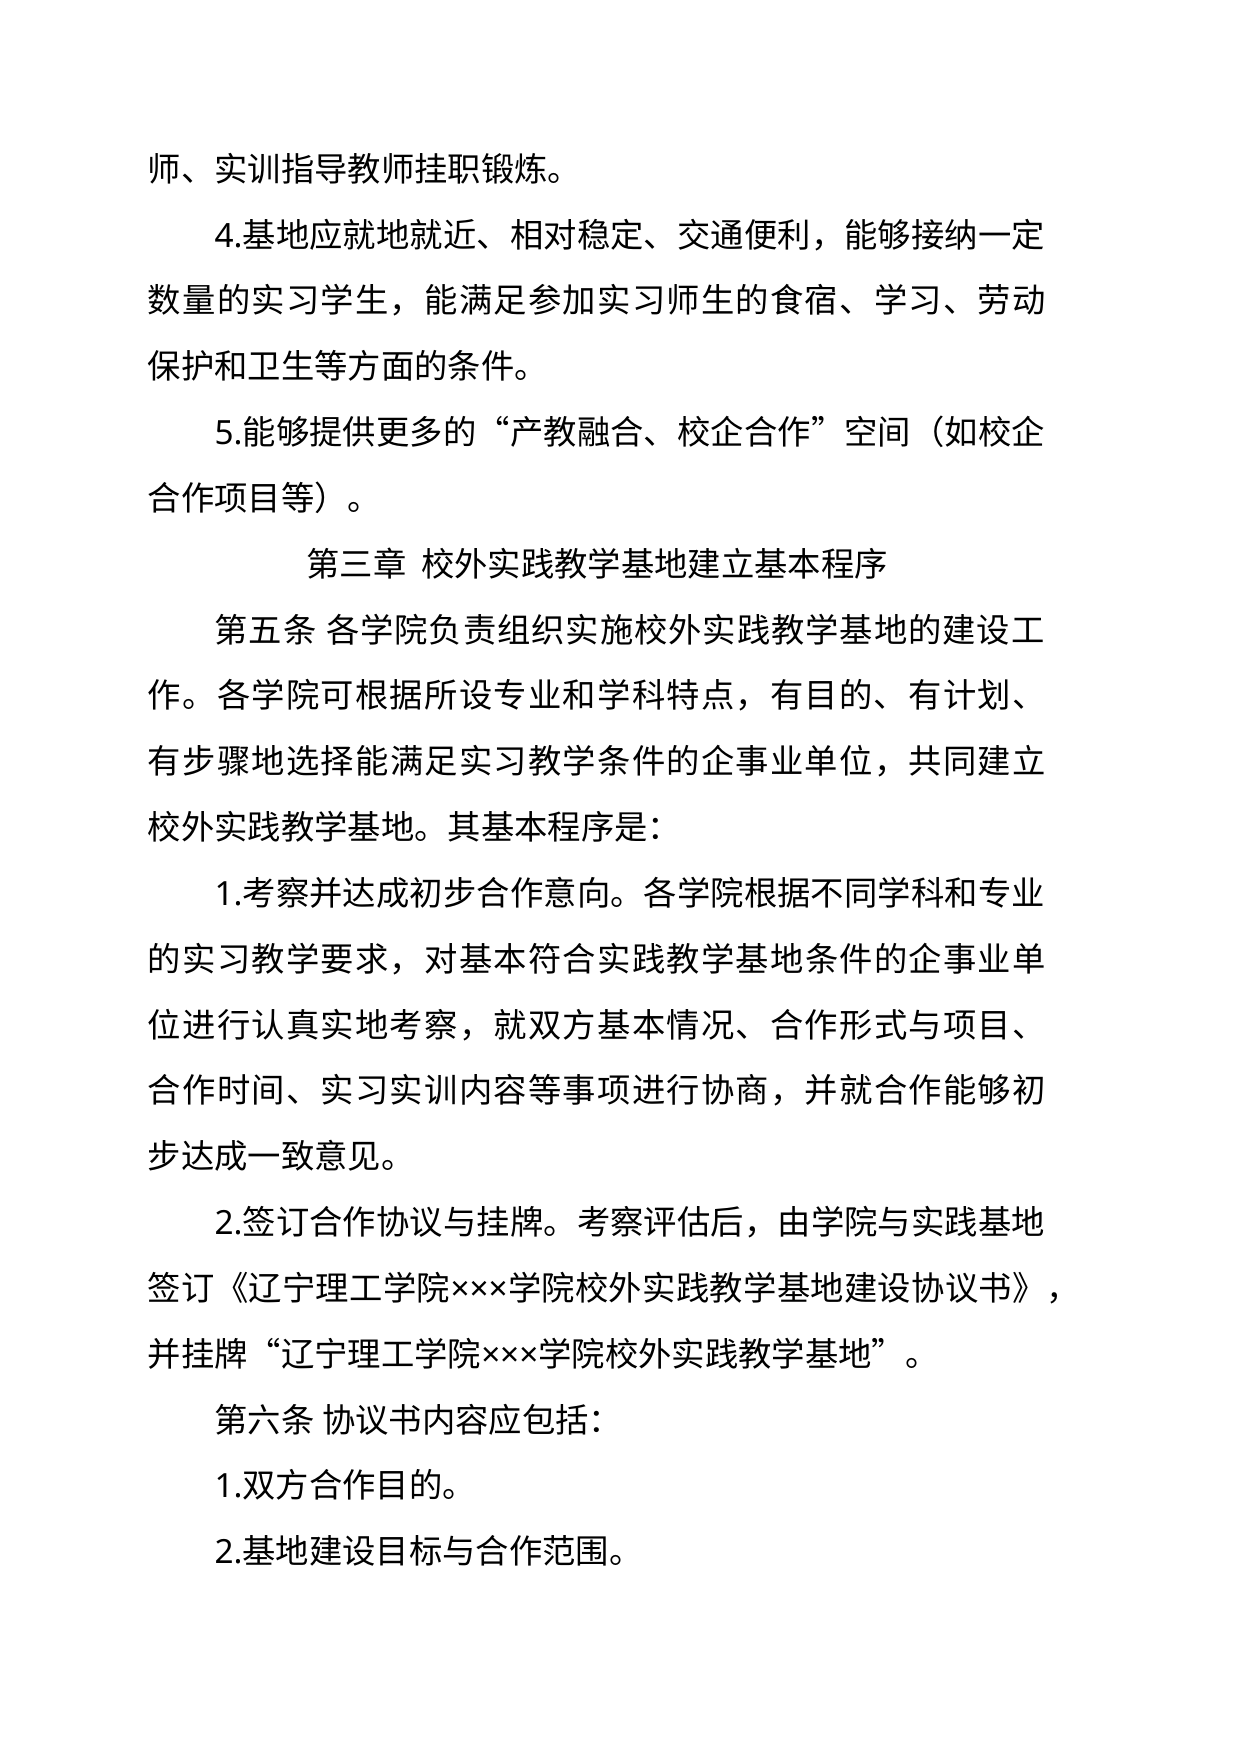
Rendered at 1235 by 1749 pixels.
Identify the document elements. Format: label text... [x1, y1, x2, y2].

text 5.能够提供更多的“产教融合、校企合作”空间（如校企合作项目等）。 [148, 397, 1046, 529]
text 1.考察并达成初步合作意向。各学院根据不同学科和专业的实习教学要求，对基本符合实践教学基地条件的企事业单位进行认真实地考察，就双方基本情况、合作形式与项目、合作时间、实习实训内容等事项进行协商，并就合作能够初步达成一致意见。 [148, 858, 1046, 1187]
text 2.基地建设目标与合作范围。 [148, 1516, 1046, 1582]
text 1.双方合作目的。 [148, 1451, 1046, 1516]
text 第五条 各学院负责组织实施校外实践教学基地的建设工作。各学院可根据所设专业和学科特点，有目的、有计划、有步骤地选择能满足实习教学条件的企事业单位，共同建立校外实践教学基地。其基本程序是： [148, 595, 1046, 858]
text 第三章 校外实践教学基地建立基本程序 [148, 529, 1046, 595]
text 第六条 协议书内容应包括： [148, 1385, 1046, 1451]
text 2.签订合作协议与挂牌。考察评估后，由学院与实践基地签订《辽宁理工学院×××学院校外实践教学基地建设协议书》，并挂牌“辽宁理工学院×××学院校外实践教学基地”。 [148, 1187, 1046, 1385]
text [148, 134, 1046, 200]
text 4.基地应就地就近、相对稳定、交通便利，能够接纳一定数量的实习学生，能满足参加实习师生的食宿、学习、劳动保护和卫生等方面的条件。 [148, 200, 1046, 397]
